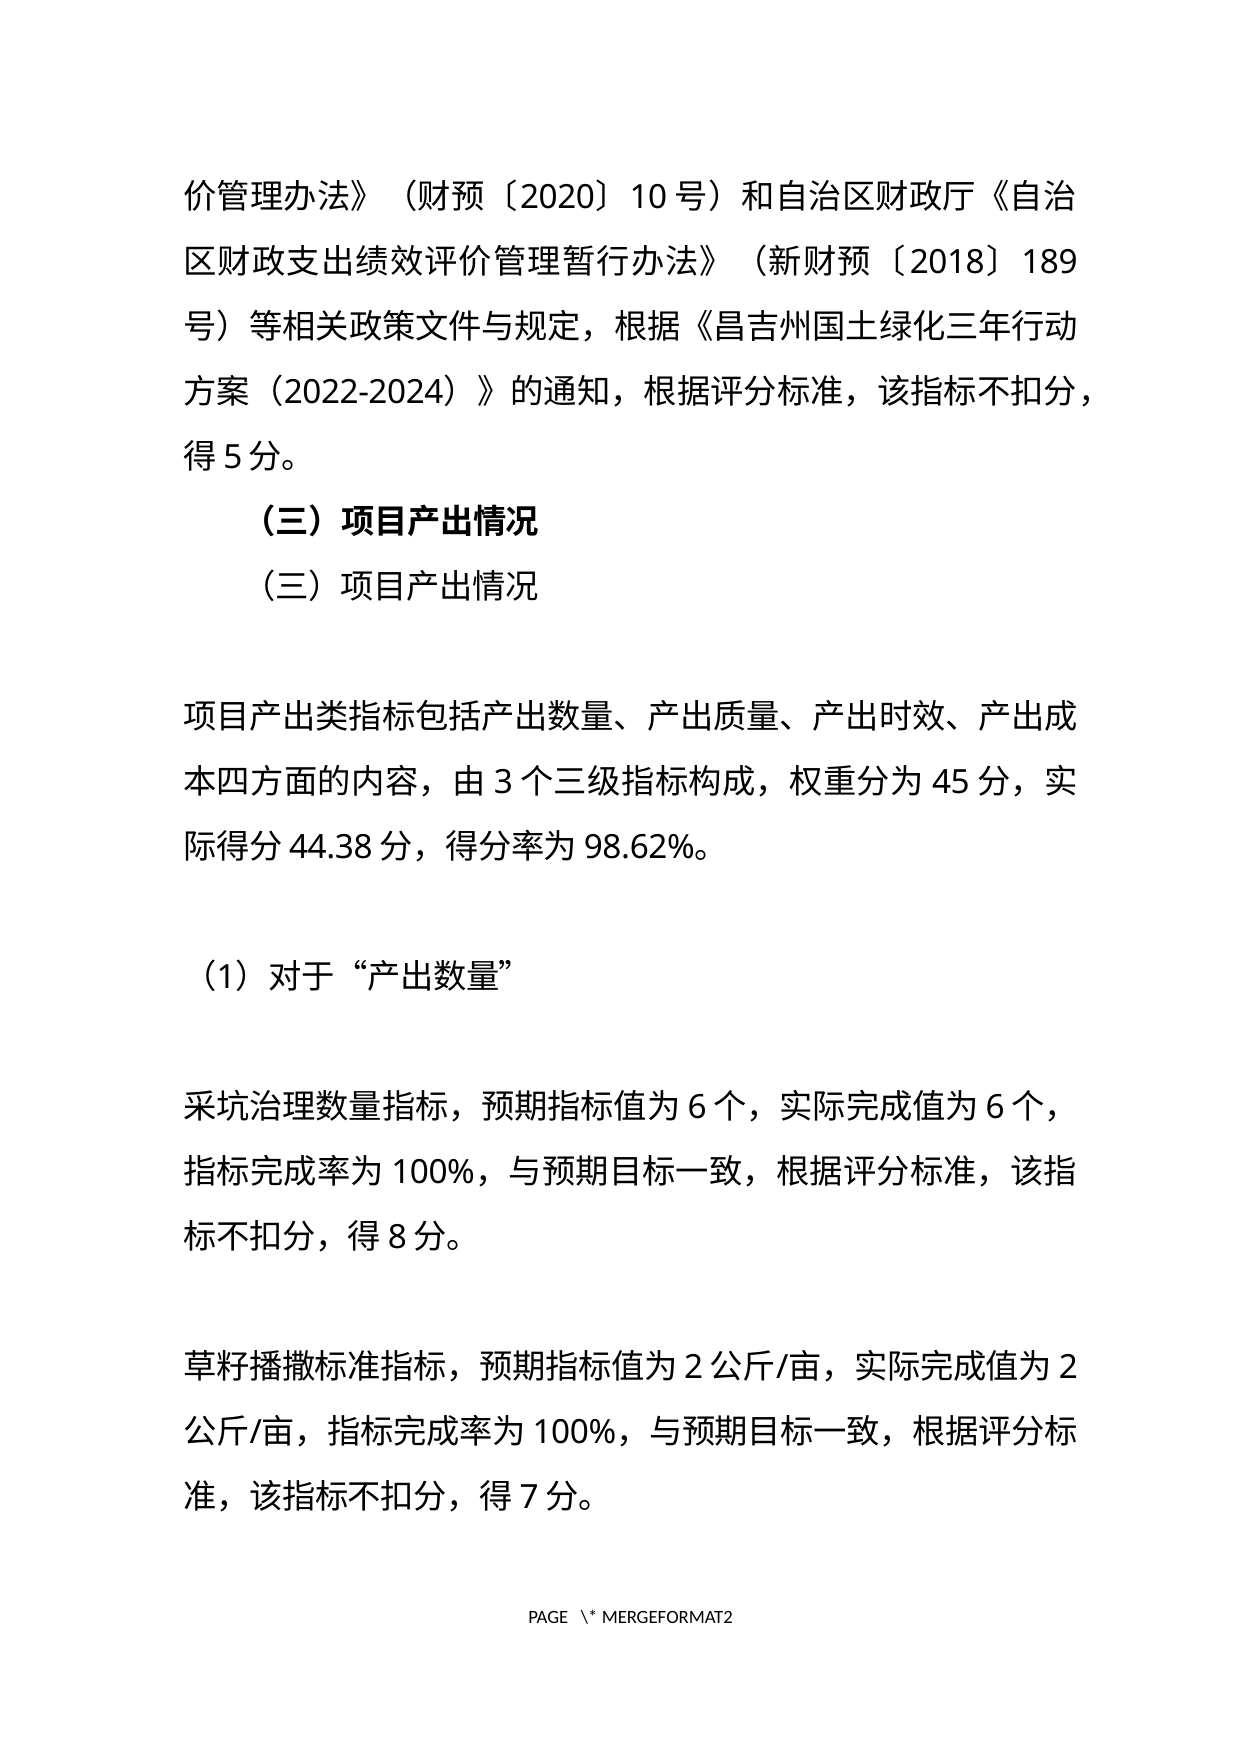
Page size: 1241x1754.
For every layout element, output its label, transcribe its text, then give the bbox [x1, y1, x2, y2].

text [183, 552, 1078, 1527]
text （三）项目产出情况 [183, 487, 1078, 552]
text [183, 162, 1078, 487]
